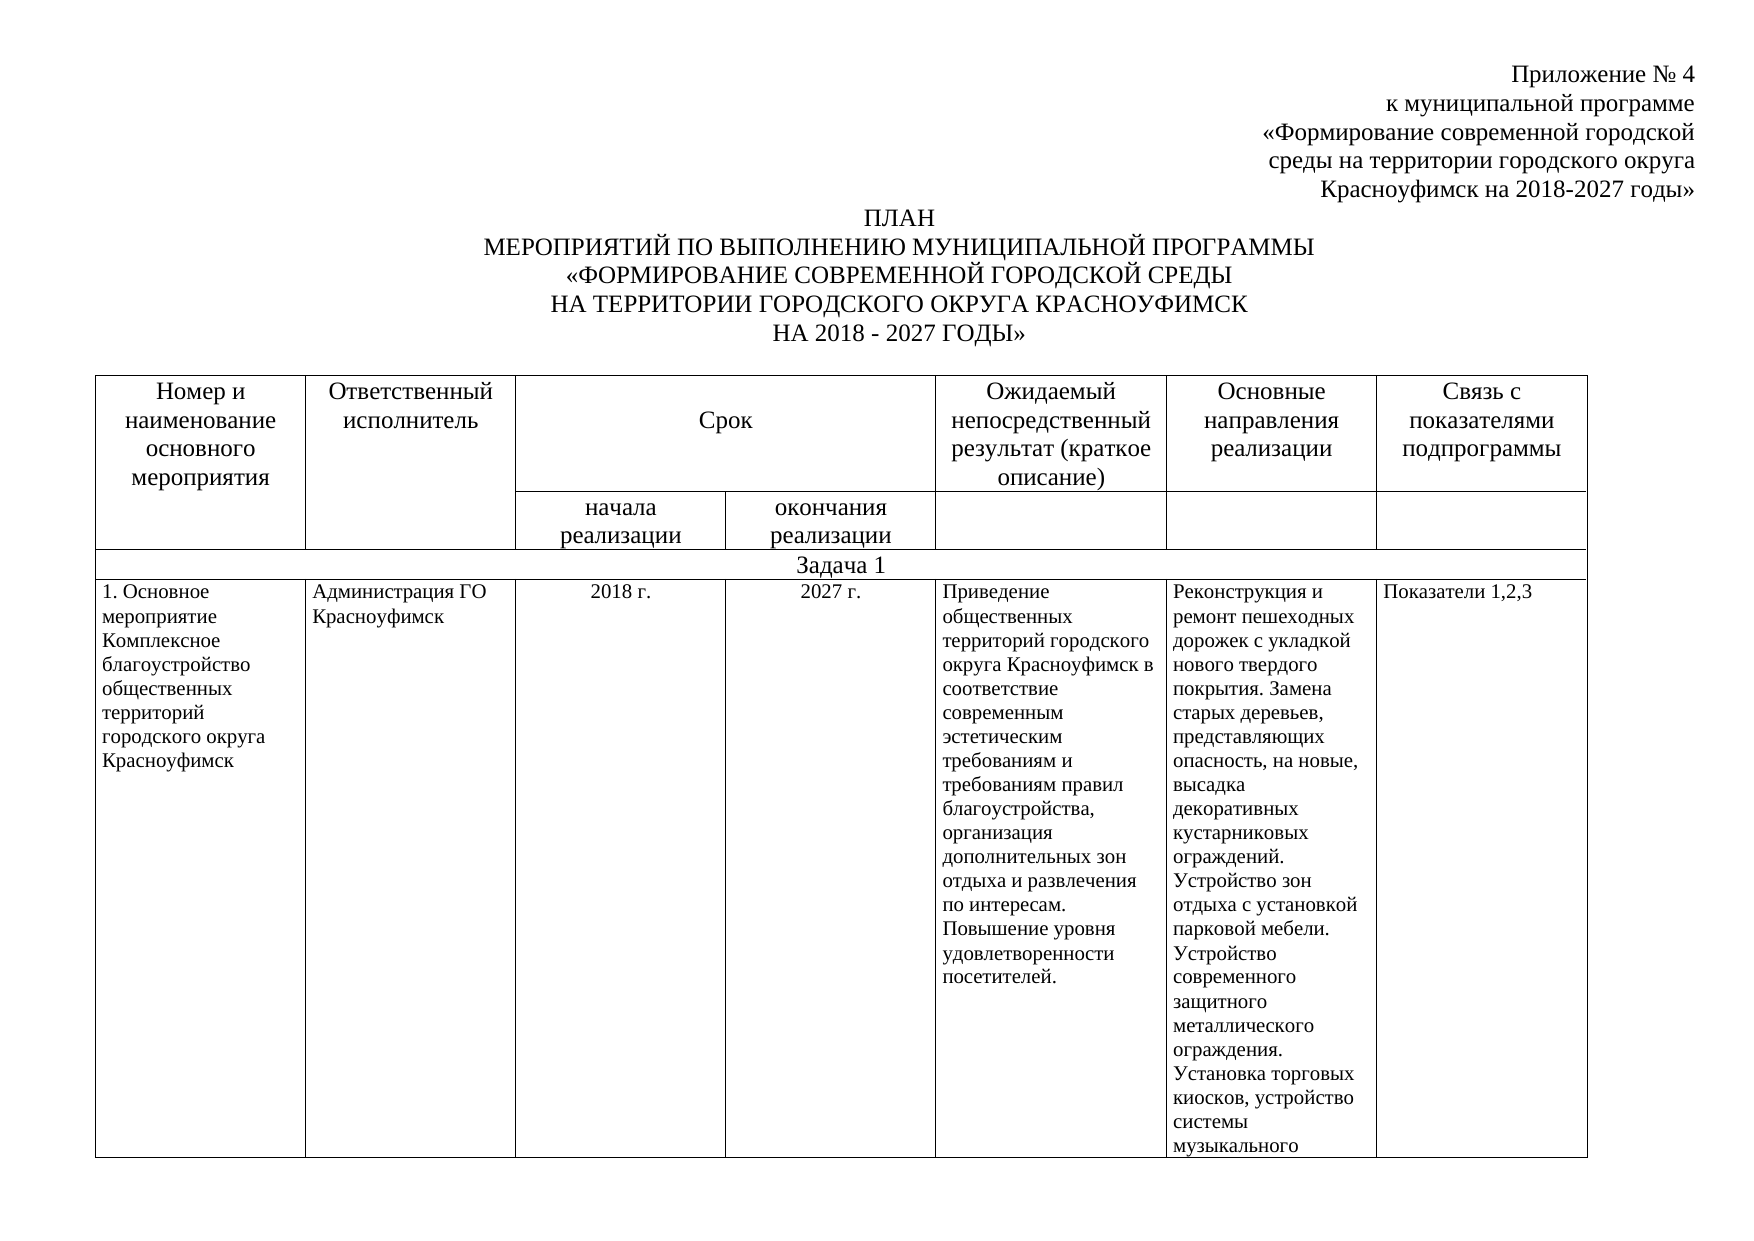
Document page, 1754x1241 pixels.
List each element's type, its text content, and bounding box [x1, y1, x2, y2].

table_cell начала реализации [516, 492, 725, 549]
text к муниципальной программе [103, 88, 1695, 117]
table_cell [1377, 491, 1587, 549]
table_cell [306, 580, 515, 1157]
text «ФОРМИРОВАНИЕ СОВРЕМЕННОЙ ГОРОДСКОЙ СРЕДЫ [103, 260, 1695, 289]
text НА ТЕРРИТОРИИ ГОРОДСКОГО ОКРУГА КРАСНОУФИМСК [103, 289, 1695, 318]
table_cell Задача 1 [96, 549, 1587, 579]
table_cell Показатели 1,2,3 [1377, 579, 1587, 1157]
text ПЛАН [103, 203, 1695, 232]
table_cell 2018 г. [516, 580, 725, 1157]
text НА 2018 - 2027 ГОДЫ» [103, 318, 1695, 347]
table_header Ответственный исполнитель [306, 376, 515, 549]
table_cell 2027 г. [726, 580, 935, 1157]
text «Формирование современной городской [103, 117, 1695, 145]
text Красноуфимск на 2018-2027 годы» [103, 174, 1695, 203]
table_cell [936, 580, 1166, 1157]
table_header Номер и наименование основного мероприятия [96, 376, 305, 549]
table_header Основные направления реализации [1167, 376, 1376, 491]
text Приложение № 4 [103, 59, 1695, 88]
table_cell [1167, 580, 1376, 1157]
table_cell [1167, 492, 1376, 549]
text среды на территории городского округа [103, 145, 1695, 174]
text МЕРОПРИЯТИЙ ПО ВЫПОЛНЕНИЮ МУНИЦИПАЛЬНОЙ ПРОГРАММЫ [103, 232, 1695, 260]
table_header Связь с показателями подпрограммы [1377, 376, 1587, 491]
table_cell окончания реализации [726, 492, 935, 549]
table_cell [96, 580, 305, 1157]
table_header Срок [516, 376, 935, 491]
table_cell [936, 492, 1166, 549]
table_header Ожидаемый непосредственный результат (краткое описание) [936, 376, 1166, 491]
